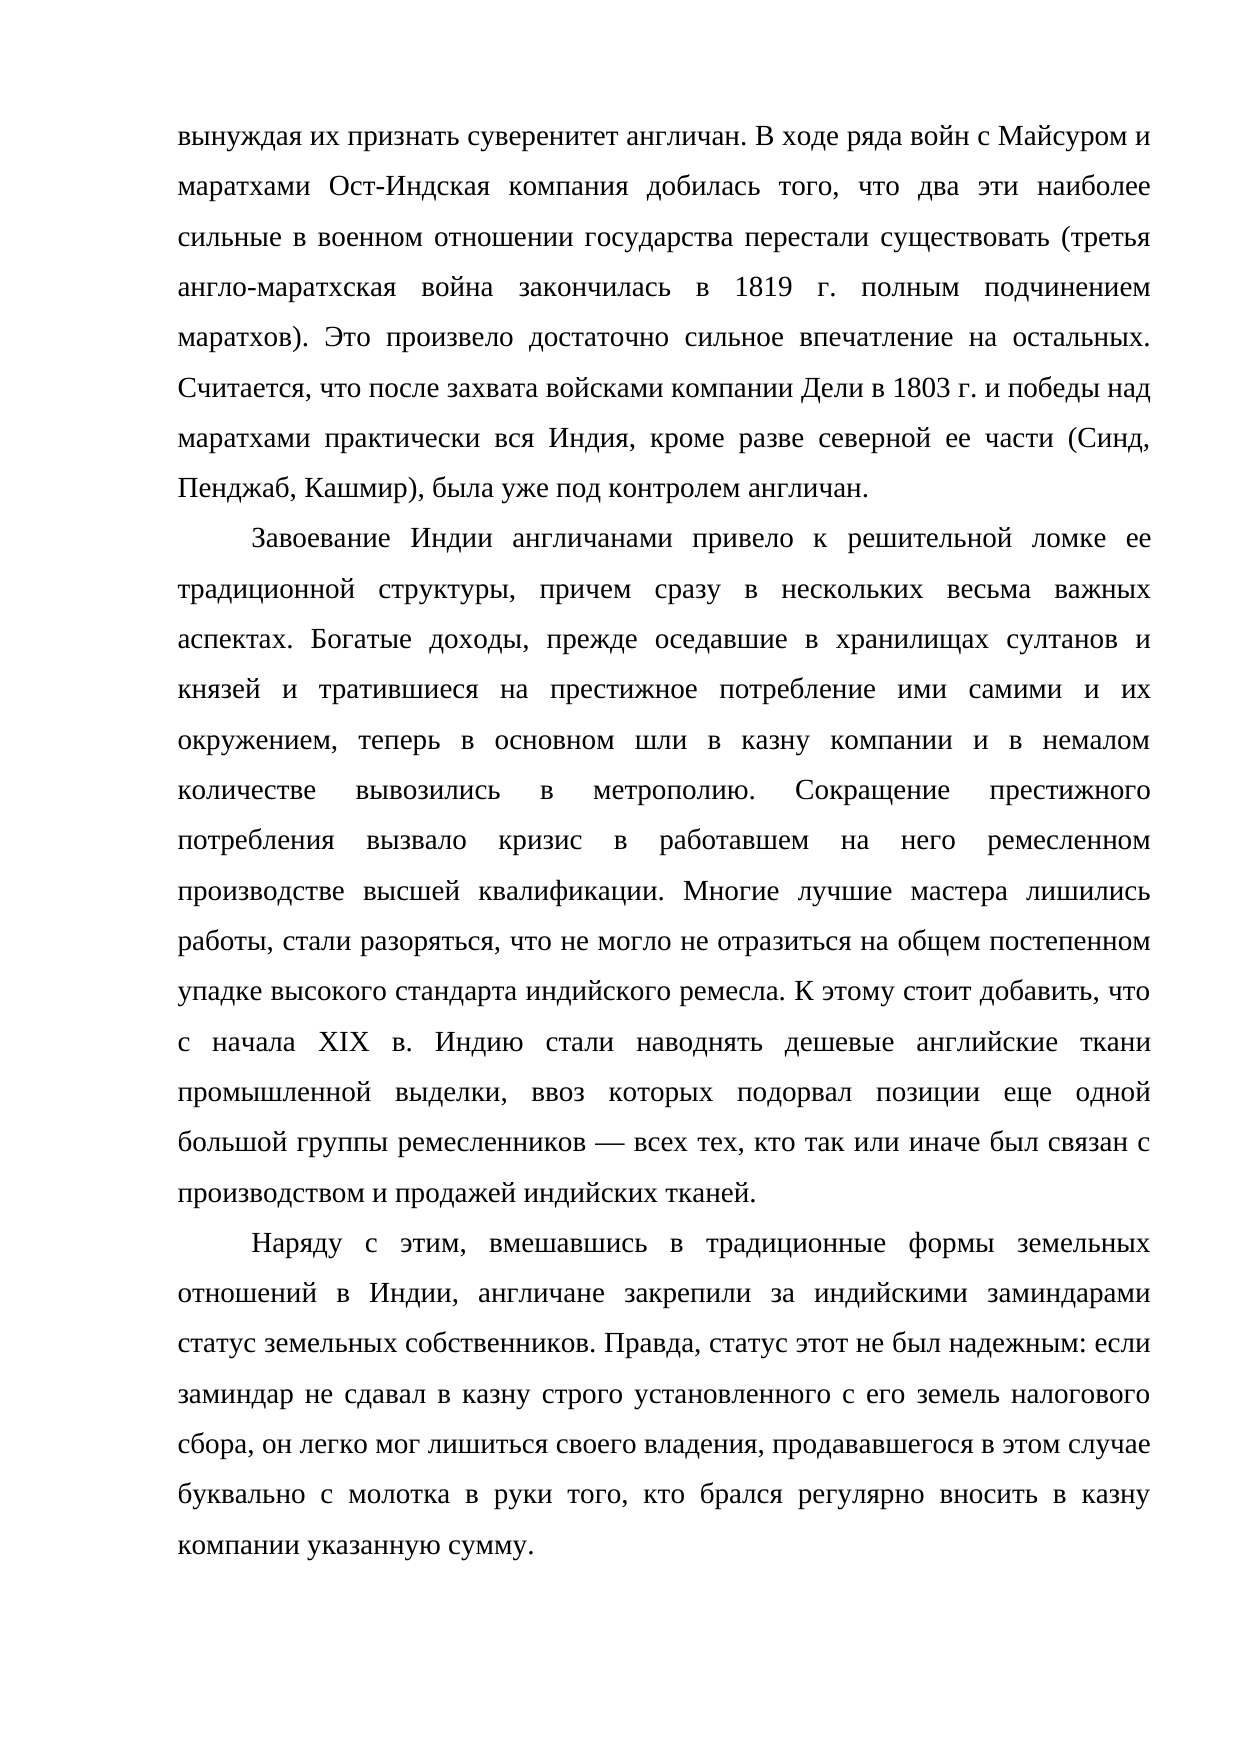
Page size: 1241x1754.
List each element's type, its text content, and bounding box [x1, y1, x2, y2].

text Наряду с этим, вмешавшись в традиционные формы земельных отношений в Индии, англичане закрепили за индийскими заминдарами статус земельных собственников. Правда, статус этот не был надежным: если заминдар не сдавал в казну строго установленного с его земель налогового сбора, он легко мог лишиться своего владения, продававшегося в этом случае буквально с молотка в руки того, кто брался регулярно вносить в казну компании указанную сумму. [177, 1225, 1152, 1560]
text Завоевание Индии англичанами привело к решительной ломке ее традиционной структуры, причем сразу в нескольких весьма важных аспектах. Богатые доходы, прежде оседавшие в хранилищах султанов и князей и тратившиеся на престижное потребление ими самими и их окружением, теперь в основном шли в казну компании и в немалом количестве вывозились в метрополию. Сокращение престижного потребления вызвало кризис в работавшем на него ремесленном производстве высшей квалификации. Многие лучшие мастера лишились работы, стали разоряться, что не могло не отразиться на общем постепенном упадке высокого стандарта индийского ремесла. К этому стоит добавить, что с начала XIX в. Индию стали наводнять дешевые английские ткани промышленной выделки, ввоз которых подорвал позиции еще одной большой группы ремесленников — всех тех, кто так или иначе был связан с производством и продажей индийских тканей. [177, 521, 1152, 1208]
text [177, 118, 1152, 504]
